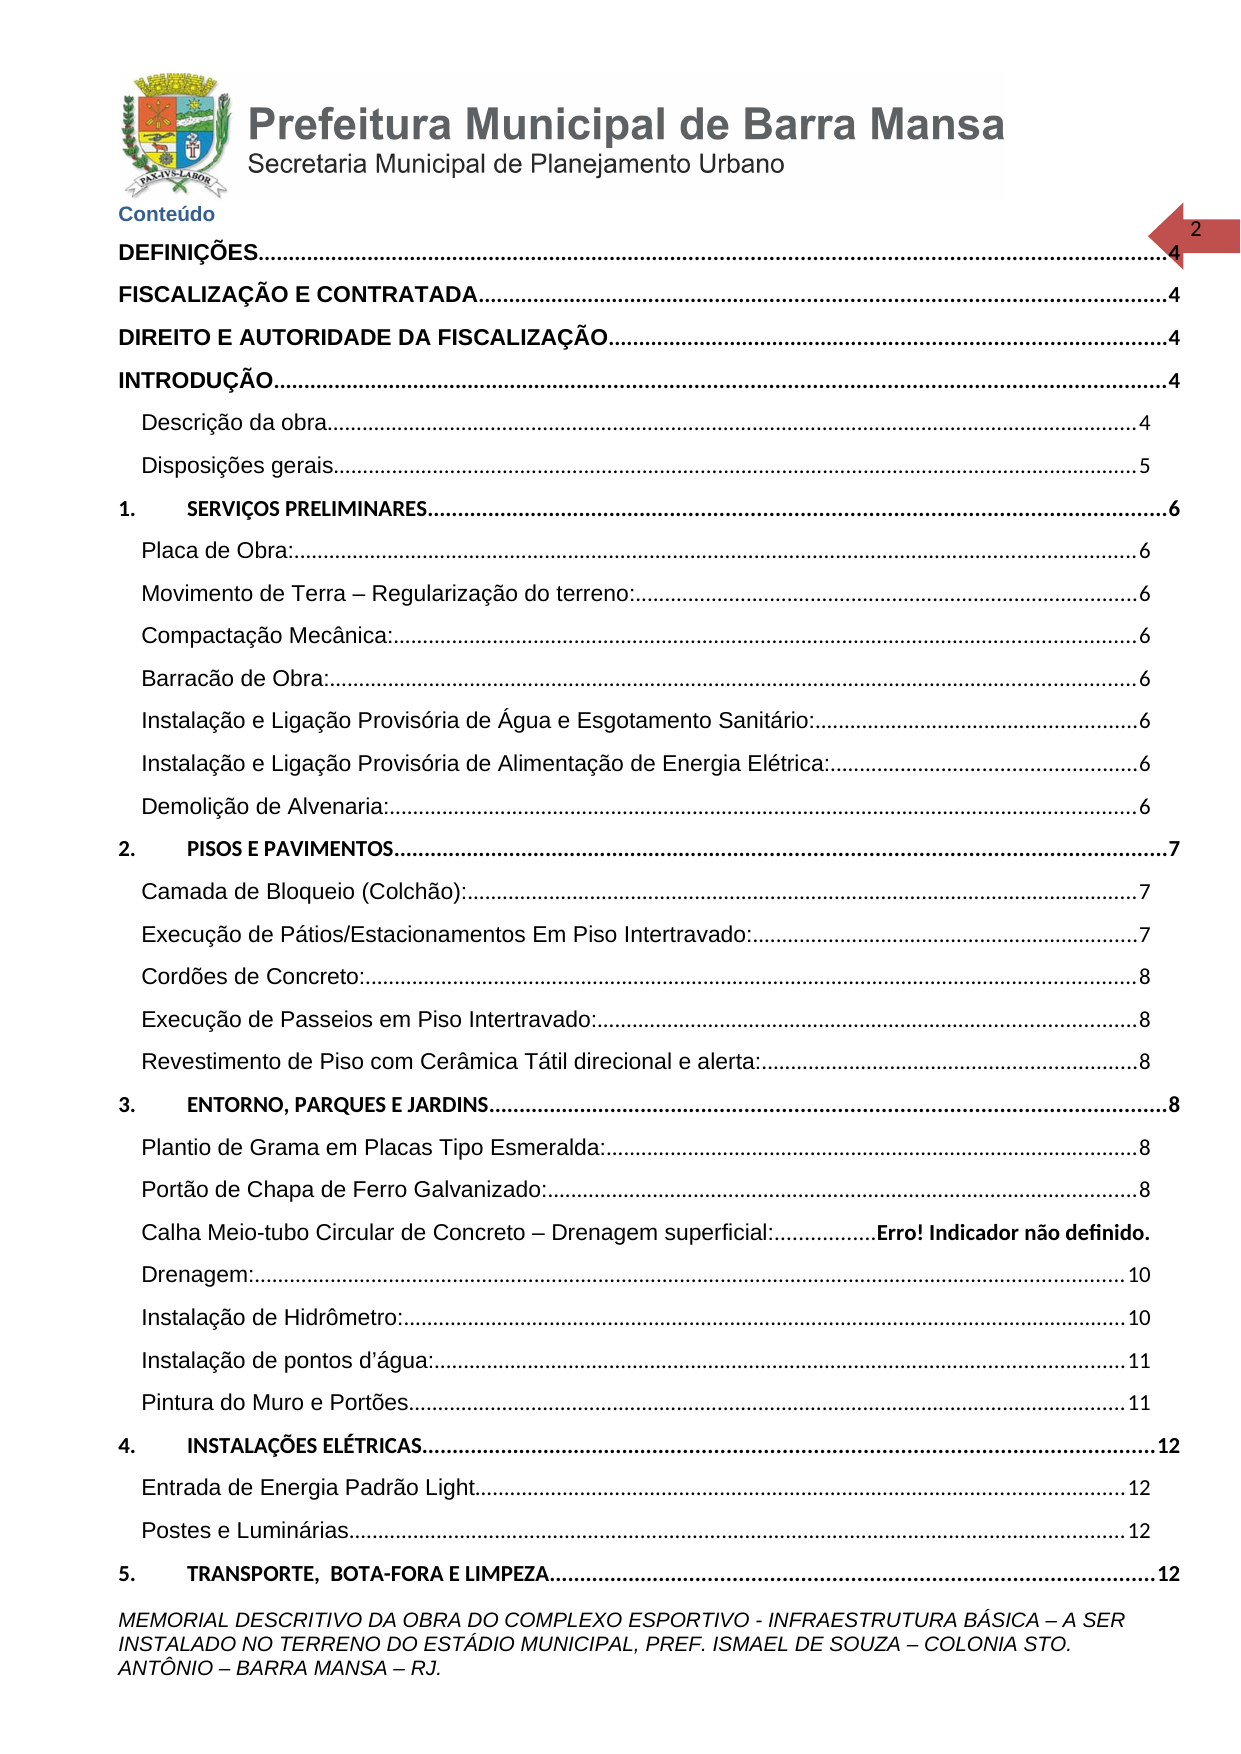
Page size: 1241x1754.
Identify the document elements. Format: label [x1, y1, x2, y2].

picture [118, 73, 1004, 202]
